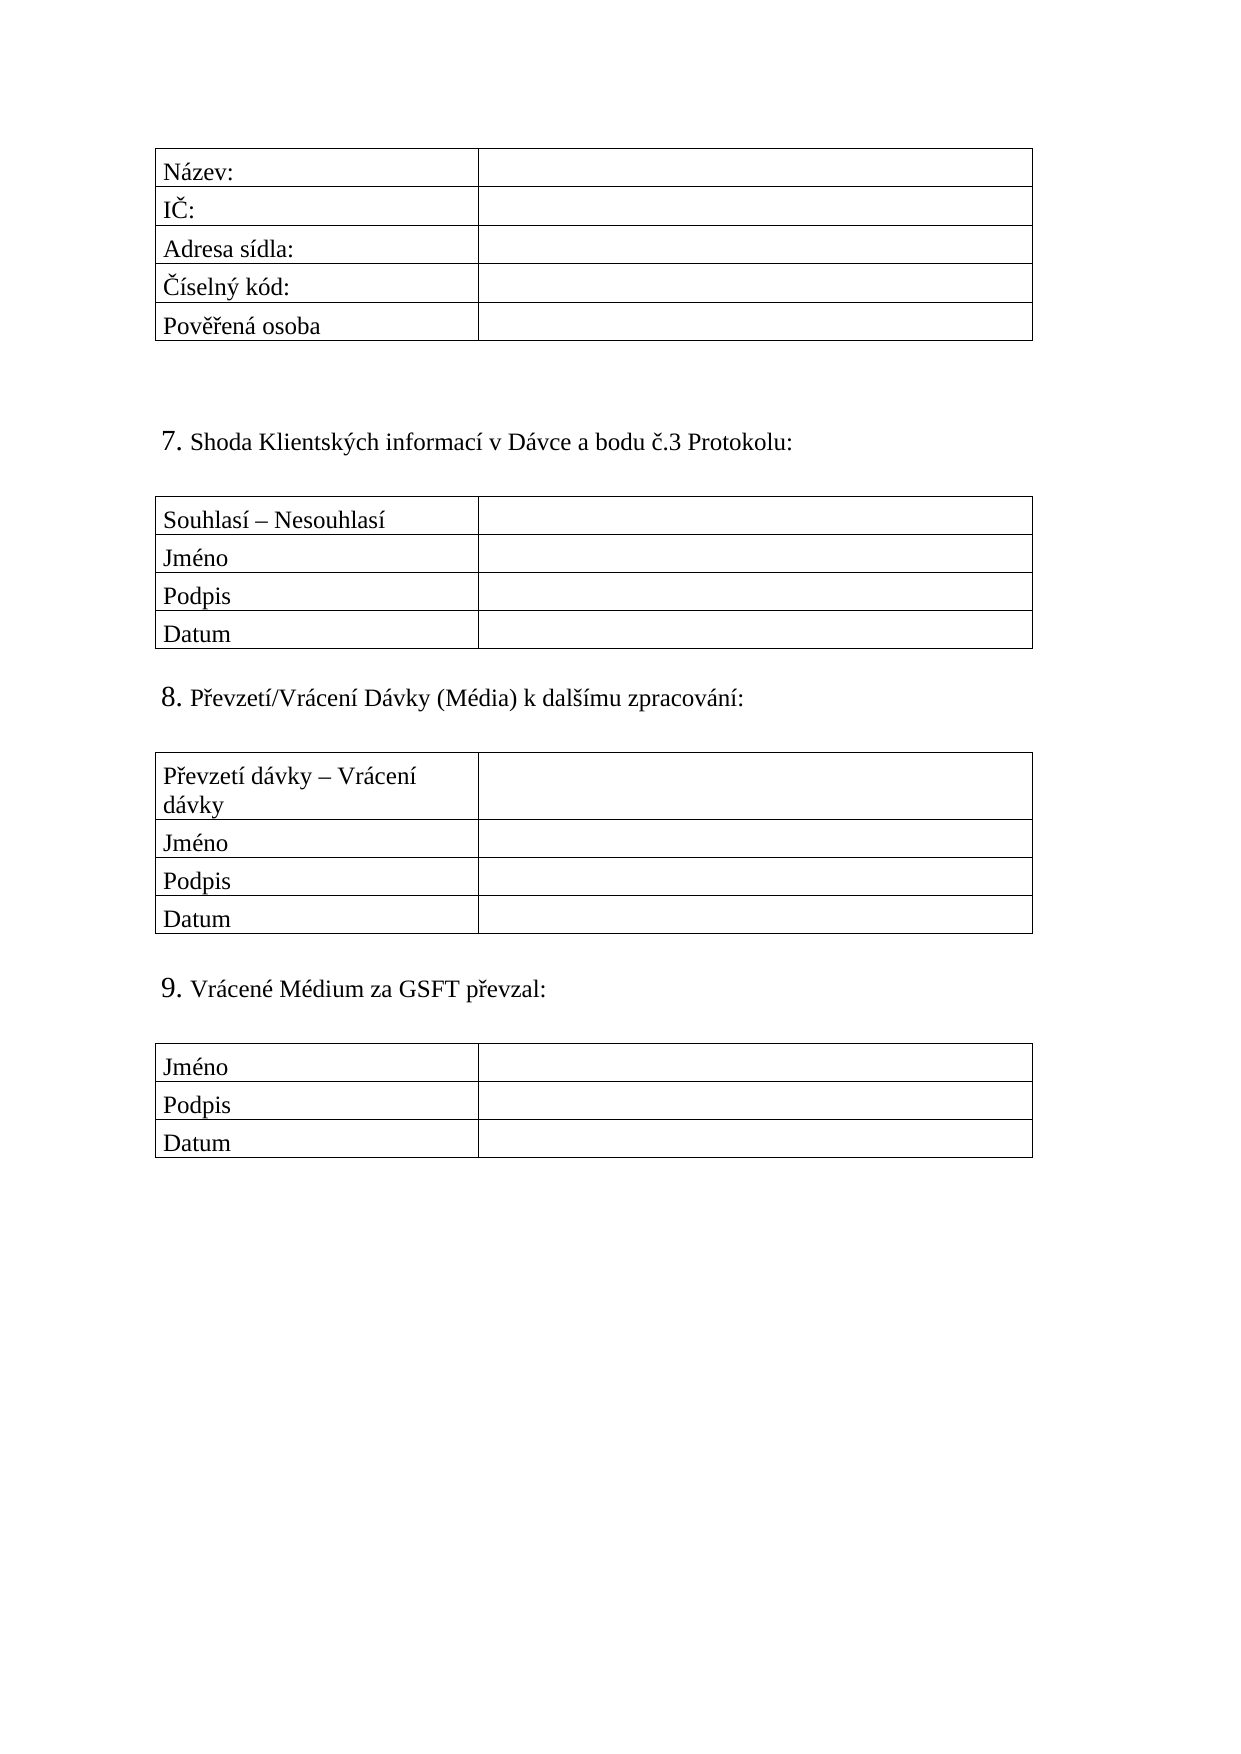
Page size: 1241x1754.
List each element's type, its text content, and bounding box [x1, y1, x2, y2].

table_header [479, 753, 1032, 819]
table_cell Jméno [156, 535, 478, 572]
list Vrácené Médium za GSFT převzal: [161, 970, 1093, 1004]
table_cell [479, 264, 1032, 302]
table_cell Datum [156, 896, 478, 933]
table_header Název: [156, 149, 478, 186]
table_cell [479, 535, 1032, 572]
list Shoda Klientských informací v Dávce a bodu č.3 Protokolu: [161, 423, 1093, 457]
table_cell IČ: [156, 187, 478, 225]
table_cell [479, 226, 1032, 263]
table_cell [479, 820, 1032, 857]
table_header [479, 497, 1032, 534]
table_header Souhlasí – Nesouhlasí [156, 497, 478, 534]
table_header [479, 149, 1032, 186]
table_cell [479, 611, 1032, 648]
table_cell [479, 1082, 1032, 1119]
table_cell Podpis [156, 573, 478, 610]
table_cell [479, 573, 1032, 610]
table_cell [479, 187, 1032, 225]
table_cell Pověřená osoba [156, 303, 478, 340]
table_cell [479, 1120, 1032, 1157]
table_header Jméno [156, 1044, 478, 1081]
table_header Převzetí dávky – Vrácení dávky [156, 753, 478, 819]
table_cell [479, 858, 1032, 895]
table_cell Datum [156, 1120, 478, 1157]
table_cell Adresa sídla: [156, 226, 478, 263]
table_cell [479, 303, 1032, 340]
table_cell Podpis [156, 858, 478, 895]
list Převzetí/Vrácení Dávky (Média) k dalšímu zpracování: [161, 679, 1093, 713]
table_header [479, 1044, 1032, 1081]
table_cell Datum [156, 611, 478, 648]
table_cell [479, 896, 1032, 933]
table_cell Jméno [156, 820, 478, 857]
table_cell Podpis [156, 1082, 478, 1119]
table_cell Číselný kód: [156, 264, 478, 302]
